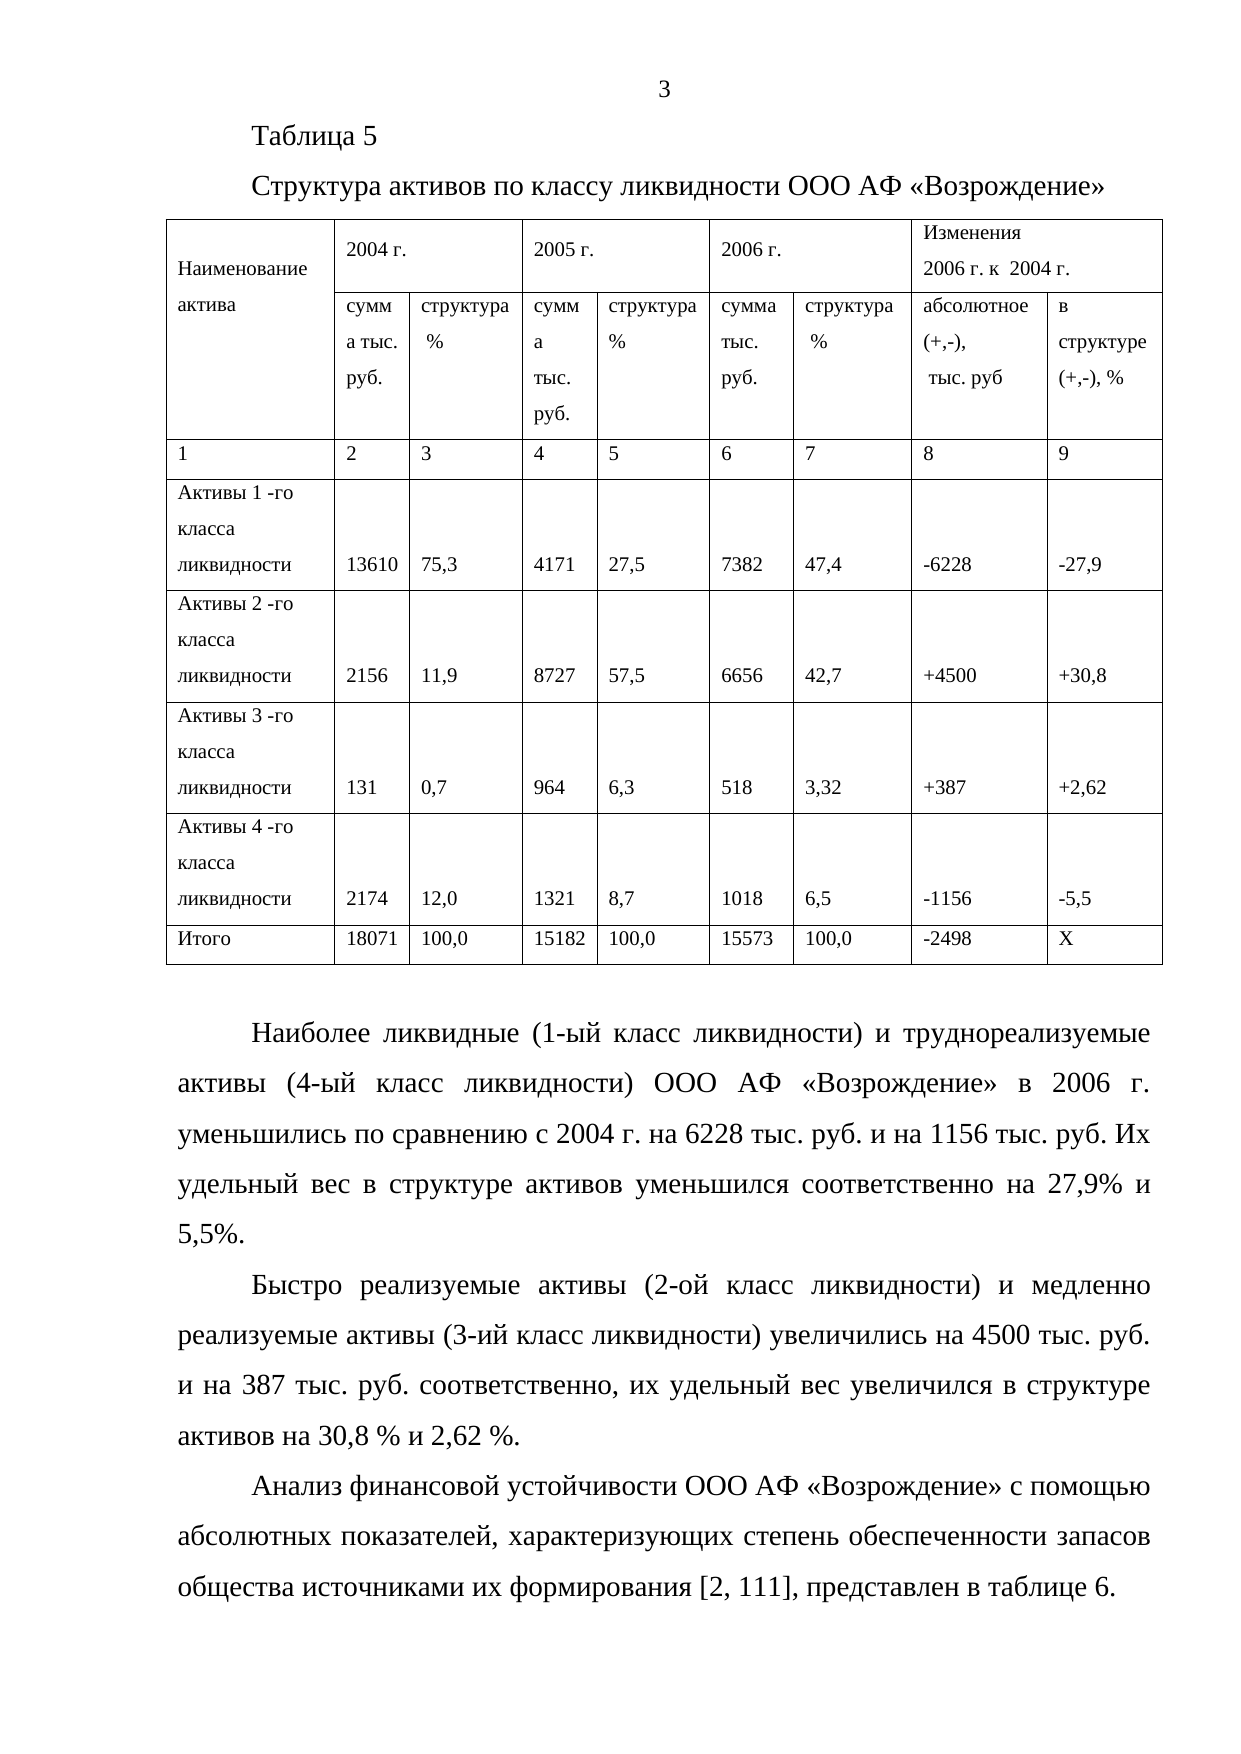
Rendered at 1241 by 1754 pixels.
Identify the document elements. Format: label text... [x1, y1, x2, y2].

table_cell 75,3 [410, 480, 522, 590]
table_cell -1156 [912, 814, 1047, 924]
table_cell 2156 [335, 591, 409, 702]
table_cell 964 [523, 703, 597, 813]
table_cell в структуре (+,-), % [1048, 293, 1162, 439]
table_cell структура % [794, 293, 911, 439]
table_cell 2 [335, 440, 409, 479]
table_cell -5,5 [1048, 814, 1162, 924]
table_cell 6,5 [794, 814, 911, 924]
table_cell 4171 [523, 480, 597, 590]
table_cell Активы 1 -го класса ликвидности [167, 480, 334, 590]
table_cell Активы 3 -го класса ликвидности [167, 703, 334, 813]
table_cell 27,5 [598, 480, 709, 590]
table_cell Активы 4 -го класса ликвидности [167, 814, 334, 924]
table_cell 6656 [710, 591, 793, 702]
table_cell 12,0 [410, 814, 522, 924]
table_cell -6228 [912, 480, 1047, 590]
table_cell сумма тыс. руб. [335, 293, 409, 439]
table_cell 11,9 [410, 591, 522, 702]
table_cell структура % [598, 293, 709, 439]
table_cell 1321 [523, 814, 597, 924]
table_cell 2174 [335, 814, 409, 924]
text Наиболее ликвидные (1-ый класс ликвидности) и труднореализуемые активы (4-ый класс ликвидности) ООО АФ «Возрождение» в . уменьшились по сравнению с . на 6228 тыс. руб. и на 1156 тыс. руб. Их удельный вес в структуре активов уменьшился соответственно на 27,9% и 5,5%. [177, 1015, 1152, 1250]
table_cell 8727 [523, 591, 597, 702]
table_cell сумма тыс. руб. [523, 293, 597, 439]
table_cell 1 [167, 440, 334, 479]
table_cell 100,0 [410, 926, 522, 964]
table_header . [523, 220, 709, 292]
table_cell 42,7 [794, 591, 911, 702]
table_cell 6 [710, 440, 793, 479]
table_cell абсолютное (+,-), тыс. руб [912, 293, 1047, 439]
text Структура активов по классу ликвидности ООО АФ «Возрождение» [177, 168, 1152, 202]
text Быстро реализуемые активы (2-ой класс ликвидности) и медленно реализуемые активы (3-ий класс ликвидности) увеличились на 4500 тыс. руб. и на 387 тыс. руб. соответственно, их удельный вес увеличился в структуре активов на 30,8 % и 2,62 %. [177, 1267, 1152, 1451]
table_cell +2,62 [1048, 703, 1162, 813]
table_cell -2498 [912, 926, 1047, 964]
table_cell 47,4 [794, 480, 911, 590]
table_cell 18071 [335, 926, 409, 964]
table_cell Х [1048, 926, 1162, 964]
table_header Изменения . к . [912, 220, 1162, 292]
table_cell 8 [912, 440, 1047, 479]
table_cell 131 [335, 703, 409, 813]
table_cell 57,5 [598, 591, 709, 702]
table_cell 15573 [710, 926, 793, 964]
table_header . [710, 220, 911, 292]
table_cell 9 [1048, 440, 1162, 479]
table_cell 8,7 [598, 814, 709, 924]
table_header . [335, 220, 522, 292]
table_cell 518 [710, 703, 793, 813]
table_cell сумма тыс. руб. [710, 293, 793, 439]
table_cell 100,0 [598, 926, 709, 964]
table_cell 4 [523, 440, 597, 479]
table_header Наименование актива [167, 220, 334, 439]
table_cell 0,7 [410, 703, 522, 813]
table_cell -27,9 [1048, 480, 1162, 590]
table_cell 100,0 [794, 926, 911, 964]
table_cell структура % [410, 293, 522, 439]
text Анализ финансовой устойчивости ООО АФ «Возрождение» с помощью абсолютных показателей, характеризующих степень обеспеченности запасов общества источниками их формирования [2, 111], представлен в таблице 6. [177, 1468, 1152, 1602]
table_cell 13610 [335, 480, 409, 590]
table_cell 15182 [523, 926, 597, 964]
table_cell 7382 [710, 480, 793, 590]
table_cell 1018 [710, 814, 793, 924]
text Таблица 5 [177, 118, 1152, 152]
table_cell 3,32 [794, 703, 911, 813]
table_cell +30,8 [1048, 591, 1162, 702]
table_cell 3 [410, 440, 522, 479]
table_cell 5 [598, 440, 709, 479]
table_cell Итого [167, 926, 334, 964]
table_cell 6,3 [598, 703, 709, 813]
table_cell 7 [794, 440, 911, 479]
table_cell +4500 [912, 591, 1047, 702]
table_cell +387 [912, 703, 1047, 813]
table_cell Активы 2 -го класса ликвидности [167, 591, 334, 702]
